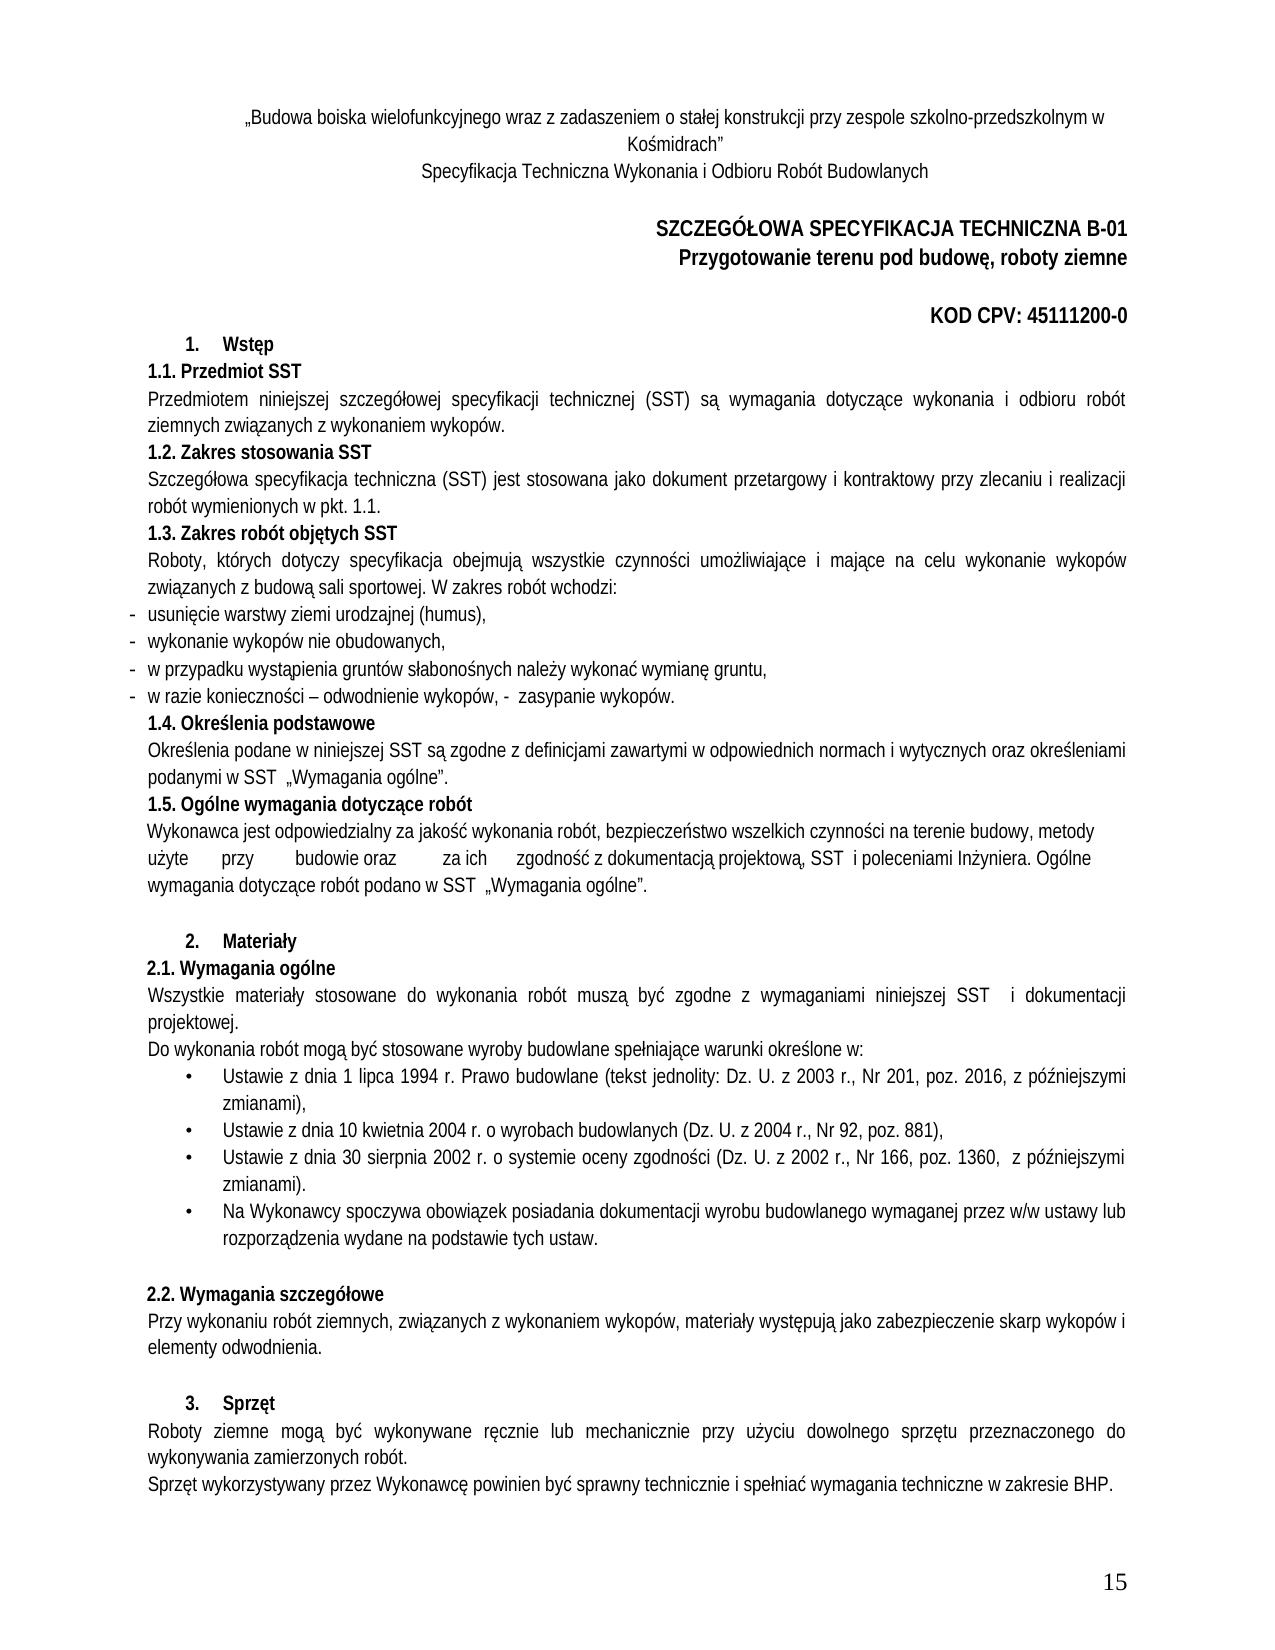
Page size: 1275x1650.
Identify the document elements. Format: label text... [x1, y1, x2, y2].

text 1.5. Ogólne wymagania dotyczące robót [148, 792, 1127, 816]
text 1.2. Zakres stosowania SST [148, 440, 1127, 464]
text 1.4. Określenia podstawowe [148, 711, 1127, 735]
list Sprzęt [185, 1391, 1127, 1415]
list w przypadku wystąpienia gruntów słabonośnych należy wykonać wymianę gruntu, [129, 656, 1127, 680]
text Roboty, których dotyczy specyfikacja obejmują wszystkie czynności umożliwiające i mające na celu wykonanie wykopów związanych z budową sali sportowej. W zakres robót wchodzi: [148, 548, 1127, 599]
text Określenia podane w niniejszej SST są zgodne z definicjami zawartymi w odpowiednich normach i wytycznych oraz określeniami podanymi w SST „Wymagania ogólne”. [148, 738, 1127, 788]
list Wstęp [185, 332, 1127, 356]
text 1.3. Zakres robót objętych SST [148, 521, 1127, 545]
text Wykonawca jest odpowiedzialny za jakość wykonania robót, bezpieczeństwo wszelkich czynności na terenie budowy, metody użyte przy budowie oraz za ich zgodność z dokumentacją projektową, SST i poleceniami Inżyniera. Ogólne wymagania dotyczące robót podano w SST „Wymagania ogólne”. [147, 819, 1127, 896]
text Przedmiotem niniejszej szczegółowej specyfikacji technicznej (SST) są wymagania dotyczące wykonania i odbioru robót ziemnych związanych z wykonaniem wykopów. [148, 386, 1127, 437]
text 2.1. Wymagania ogólne [147, 956, 1127, 980]
list Na Wykonawcy spoczywa obowiązek posiadania dokumentacji wyrobu budowlanego wymaganej przez w/w ustawy lub rozporządzenia wydane na podstawie tych ustaw. [185, 1199, 1127, 1249]
list Ustawie z dnia 10 kwietnia 2004 r. o wyrobach budowlanych (Dz. U. z 2004 r., Nr 92, poz. 881), [185, 1118, 1127, 1142]
text Wszystkie materiały stosowane do wykonania robót muszą być zgodne z wymaganiami niniejszej SST i dokumentacji projektowej. [148, 983, 1127, 1034]
text Przy wykonaniu robót ziemnych, związanych z wykonaniem wykopów, materiały występują jako zabezpieczenie skarp wykopów i elementy odwodnienia. [148, 1309, 1127, 1359]
text 2.2. Wymagania szczegółowe [147, 1281, 1127, 1305]
text Sprzęt wykorzystywany przez Wykonawcę powinien być sprawny technicznie i spełniać wymagania techniczne w zakresie BHP. [148, 1472, 1127, 1496]
text Do wykonania robót mogą być stosowane wyroby budowlane spełniające warunki określone w: [148, 1037, 1127, 1061]
text Roboty ziemne mogą być wykonywane ręcznie lub mechanicznie przy użyciu dowolnego sprzętu przeznaczonego do wykonywania zamierzonych robót. [148, 1419, 1127, 1469]
text Szczegółowa specyfikacja techniczna (SST) jest stosowana jako dokument przetargowy i kontraktowy przy zlecaniu i realizacji robót wymienionych w pkt. 1.1. [148, 467, 1127, 518]
list w razie konieczności – odwodnienie wykopów, - zasypanie wykopów. [129, 683, 1127, 708]
text KOD CPV: 45111200-0 [148, 302, 1127, 328]
list usunięcie warstwy ziemi urodzajnej (humus), [129, 602, 1127, 626]
list wykonanie wykopów nie obudowanych, [129, 629, 1127, 653]
list Ustawie z dnia 30 sierpnia 2002 r. o systemie oceny zgodności (Dz. U. z 2002 r., Nr 166, poz. 1360, z późniejszymi zmianami). [185, 1145, 1127, 1196]
list Ustawie z dnia 1 lipca 1994 r. Prawo budowlane (tekst jednolity: Dz. U. z 2003 r., Nr 201, poz. 2016, z późniejszymi zmianami), [185, 1064, 1127, 1115]
list Materiały [185, 929, 1127, 953]
text 1.1. Przedmiot SST [148, 359, 1127, 383]
subtitle SZCZEGÓŁOWA SPECYFIKACJA TECHNICZNA B-01 Przygotowanie terenu pod budowę, roboty ziemne [148, 215, 1127, 270]
